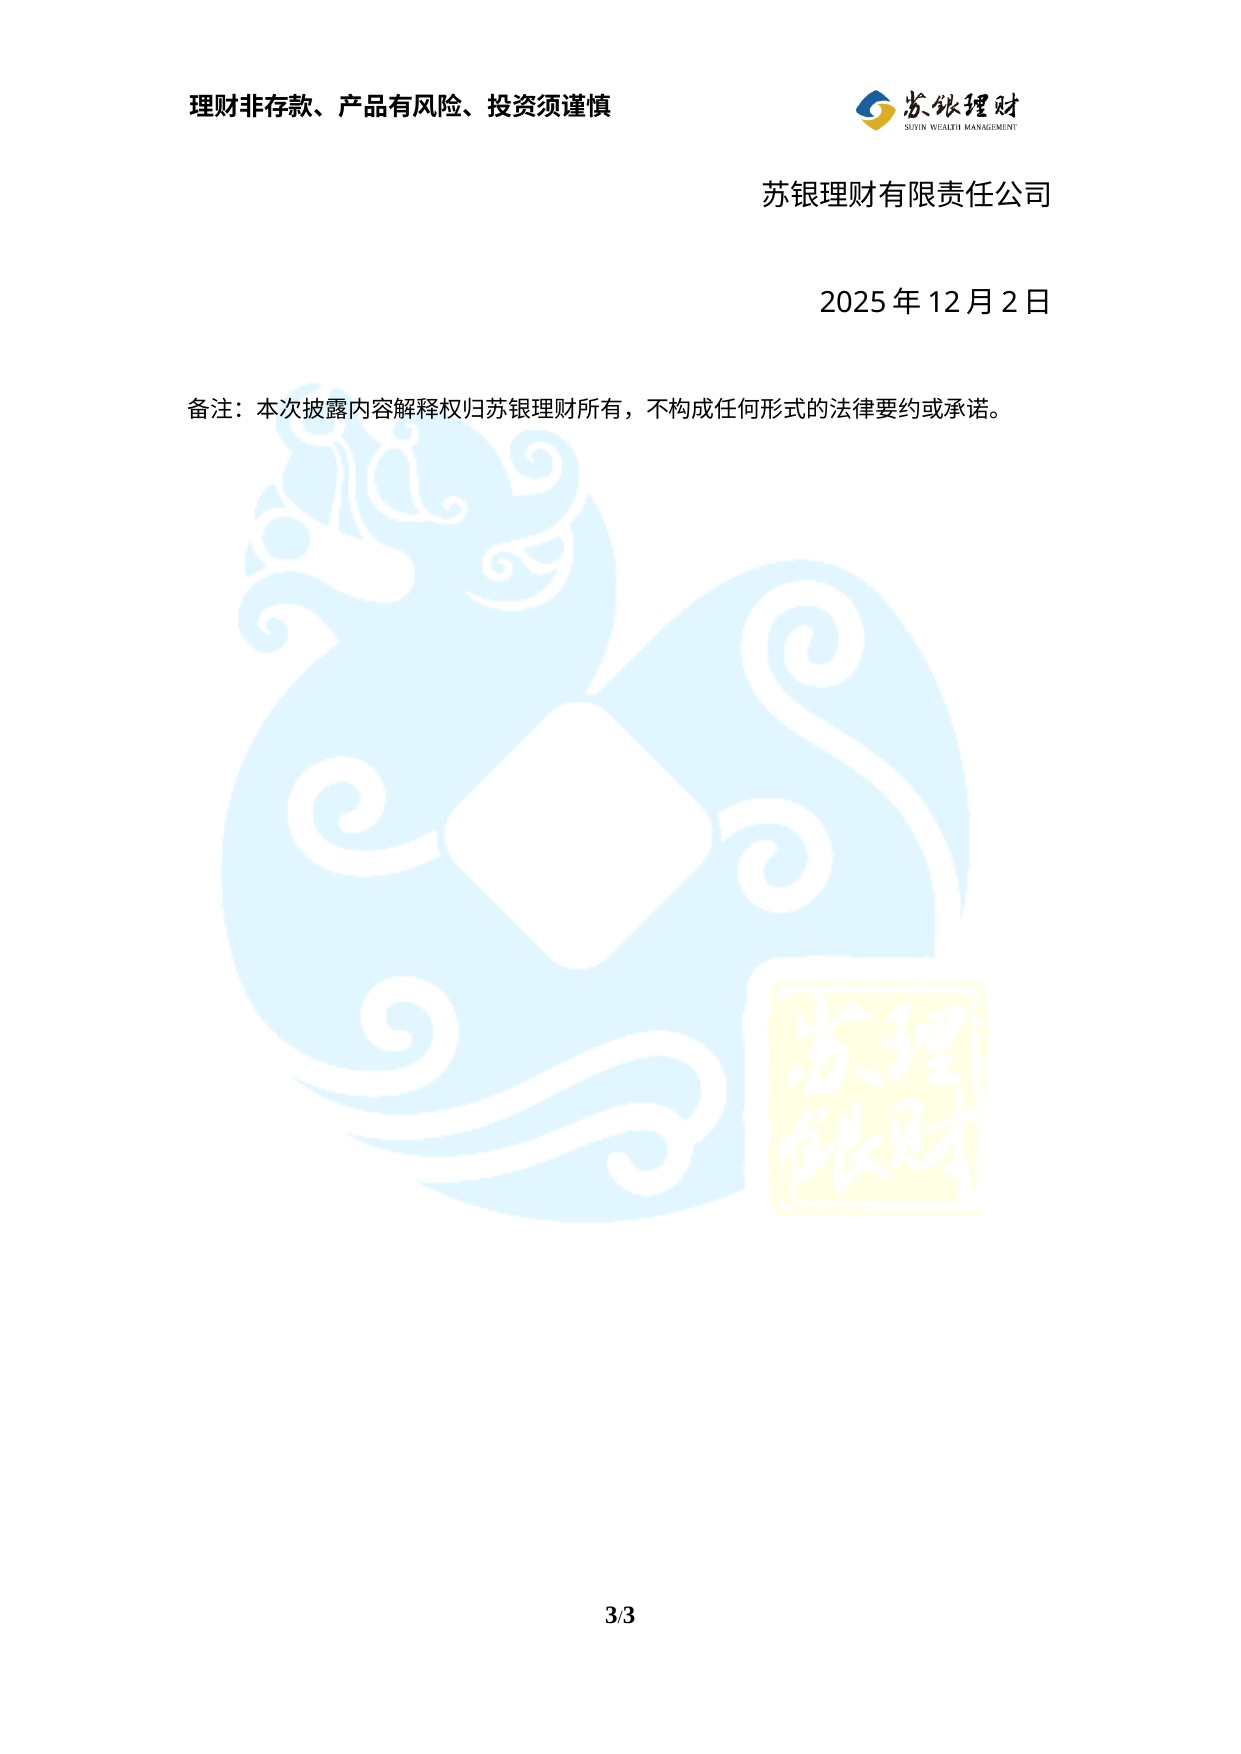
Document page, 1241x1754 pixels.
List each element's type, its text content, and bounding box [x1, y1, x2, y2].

picture [831, 73, 1049, 143]
text 备注：本次披露内容解释权归苏银理财所有，不构成任何形式的法律要约或承诺。 [187, 375, 1053, 440]
text 苏银理财有限责任公司 [187, 160, 1053, 225]
text 2025年12月2日 [187, 267, 1053, 332]
